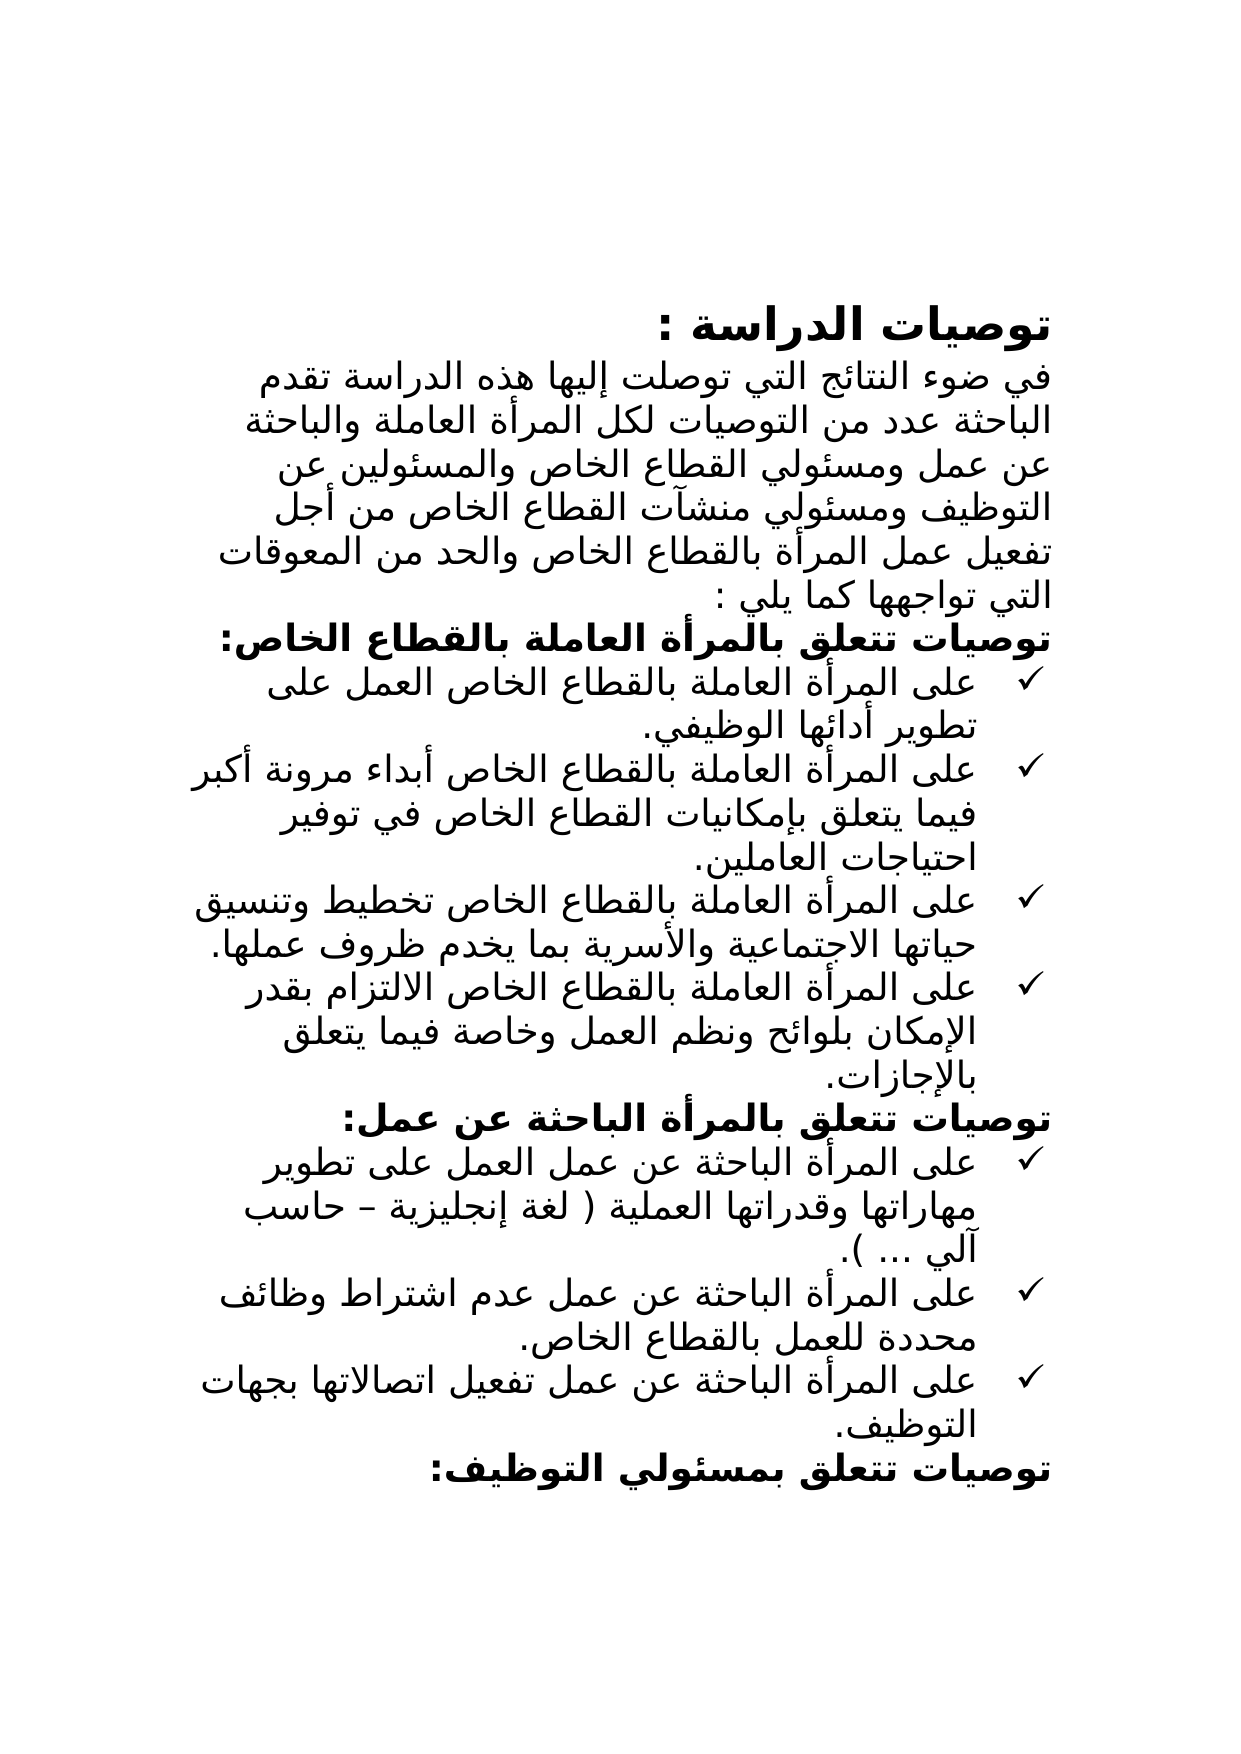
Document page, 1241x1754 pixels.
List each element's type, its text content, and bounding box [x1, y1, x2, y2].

list على المرأة الباحثة عن عمل عدم اشتراط وظائف محددة للعمل بالقطاع الخاص. [187, 1272, 1015, 1359]
list على المرأة العاملة بالقطاع الخاص الالتزام بقدر الإمكان بلوائح ونظم العمل وخاصة فيما يتعلق بالإجازات. [187, 966, 1015, 1097]
text توصيات تتعلق بمسئولي التوظيف: [187, 1446, 1053, 1490]
list على المرأة الباحثة عن عمل العمل على تطوير مهاراتها وقدراتها العملية ( لغة إنجليزية – حاسب آلي ... ). [187, 1141, 1015, 1272]
list على المرأة العاملة بالقطاع الخاص العمل على تطوير أدائها الوظيفي. [187, 661, 1015, 748]
text توصيات تتعلق بالمرأة العاملة بالقطاع الخاص: [187, 617, 1053, 661]
text توصيات الدراسة : [187, 284, 1053, 355]
list على المرأة العاملة بالقطاع الخاص تخطيط وتنسيق حياتها الاجتماعية والأسرية بما يخدم ظروف عملها. [187, 879, 1015, 966]
list على المرأة العاملة بالقطاع الخاص أبداء مرونة أكبر فيما يتعلق بإمكانيات القطاع الخاص في توفير احتياجات العاملين. [187, 748, 1015, 879]
text توصيات تتعلق بالمرأة الباحثة عن عمل: [187, 1097, 1053, 1141]
text في ضوء النتائج التي توصلت إليها هذه الدراسة تقدم الباحثة عدد من التوصيات لكل المرأة العاملة والباحثة عن عمل ومسئولي القطاع الخاص والمسئولين عن التوظيف ومسئولي منشآت القطاع الخاص من أجل تفعيل عمل المرأة بالقطاع الخاص والحد من المعوقات التي تواجهها كما يلي : [187, 355, 1053, 617]
list على المرأة الباحثة عن عمل تفعيل اتصالاتها بجهات التوظيف. [187, 1359, 1015, 1446]
